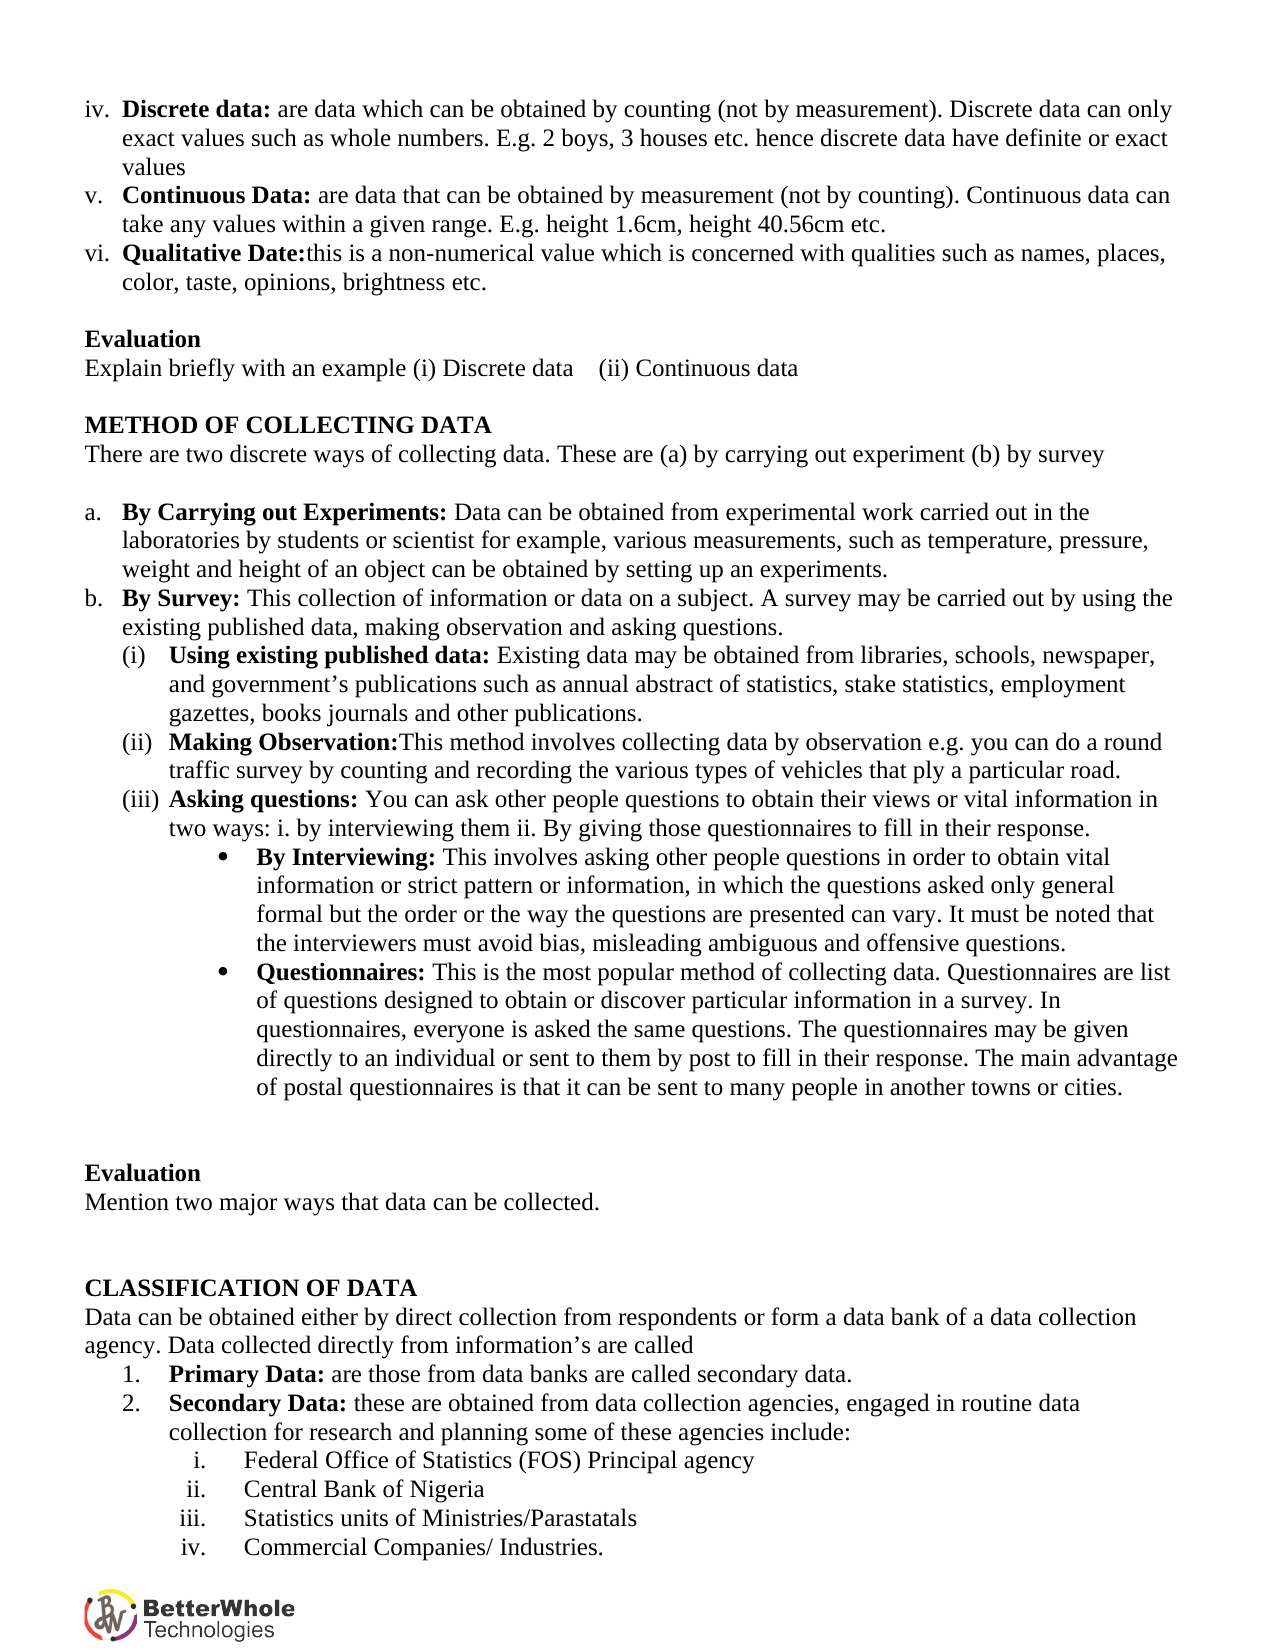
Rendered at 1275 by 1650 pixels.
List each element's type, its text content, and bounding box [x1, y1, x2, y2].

list Primary Data: are those from data banks are called secondary data. [122, 1359, 1181, 1388]
text CLASSIFICATION OF DATA [84, 1273, 1181, 1302]
text There are two discrete ways of collecting data. These are (a) by carrying out experiment (b) by survey [84, 439, 1181, 468]
list By Carrying out Experiments: Data can be obtained from experimental work carried out in the laboratories by students or scientist for example, various measurements, such as temperature, pressure, weight and height of an object can be obtained by setting up an experiments. [84, 497, 1181, 583]
list Questionnaires: This is the most popular method of collecting data. Questionnaires are list of questions designed to obtain or discover particular information in a survey. In questionnaires, everyone is asked the same questions. The questionnaires may be given directly to an individual or sent to them by post to fill in their response. The main advantage of postal questionnaires is that it can be sent to many people in another towns or cities. [219, 957, 1181, 1101]
text Mention two major ways that data can be collected. [84, 1187, 1181, 1216]
text METHOD OF COLLECTING DATA [84, 411, 1181, 439]
list Asking questions: You can ask other people questions to obtain their views or vital information in two ways: i. by interviewing them ii. By giving those questionnaires to fill in their response. [122, 784, 1181, 842]
list Discrete data: are data which can be obtained by counting (not by measurement). Discrete data can only exact values such as whole numbers. E.g. 2 boys, 3 houses etc. hence discrete data have definite or exact values [84, 94, 1181, 181]
list Statistics units of Ministries/Parastatals [206, 1503, 1181, 1532]
text Evaluation [84, 1158, 1181, 1187]
text Evaluation [84, 324, 1181, 353]
list Using existing published data: Existing data may be obtained from libraries, schools, newspaper, and government’s publications such as annual abstract of statistics, stake statistics, employment gazettes, books journals and other publications. [122, 641, 1181, 727]
list Secondary Data: these are obtained from data collection agencies, engaged in routine data collection for research and planning some of these agencies include: [122, 1388, 1181, 1446]
list Commercial Companies/ Industries. [206, 1532, 1181, 1561]
text Data can be obtained either by direct collection from respondents or form a data bank of a data collection agency. Data collected directly from information’s are called [84, 1302, 1181, 1359]
list By Interviewing: This involves asking other people questions in order to obtain vital information or strict pattern or information, in which the questions asked only general formal but the order or the way the questions are presented can vary. It must be noted that the interviewers must avoid bias, misleading ambiguous and offensive questions. [219, 842, 1181, 957]
list Making Observation:This method involves collecting data by observation e.g. you can do a round traffic survey by counting and recording the various types of vehicles that ply a particular road. [122, 727, 1181, 784]
picture [84, 1589, 295, 1642]
list Federal Office of Statistics (FOS) Principal agency [206, 1446, 1181, 1474]
list Continuous Data: are data that can be obtained by measurement (not by counting). Continuous data can take any values within a given range. E.g. height 1.6cm, height 40.56cm etc. [84, 181, 1181, 238]
text Explain briefly with an example (i) Discrete data (ii) Continuous data [84, 353, 1181, 382]
list By Survey: This collection of information or data on a subject. A survey may be carried out by using the existing published data, making observation and asking questions. [84, 583, 1181, 641]
list Qualitative Date:this is a non-numerical value which is concerned with qualities such as names, places, color, taste, opinions, brightness etc. [84, 238, 1181, 296]
list Central Bank of Nigeria [206, 1474, 1181, 1503]
